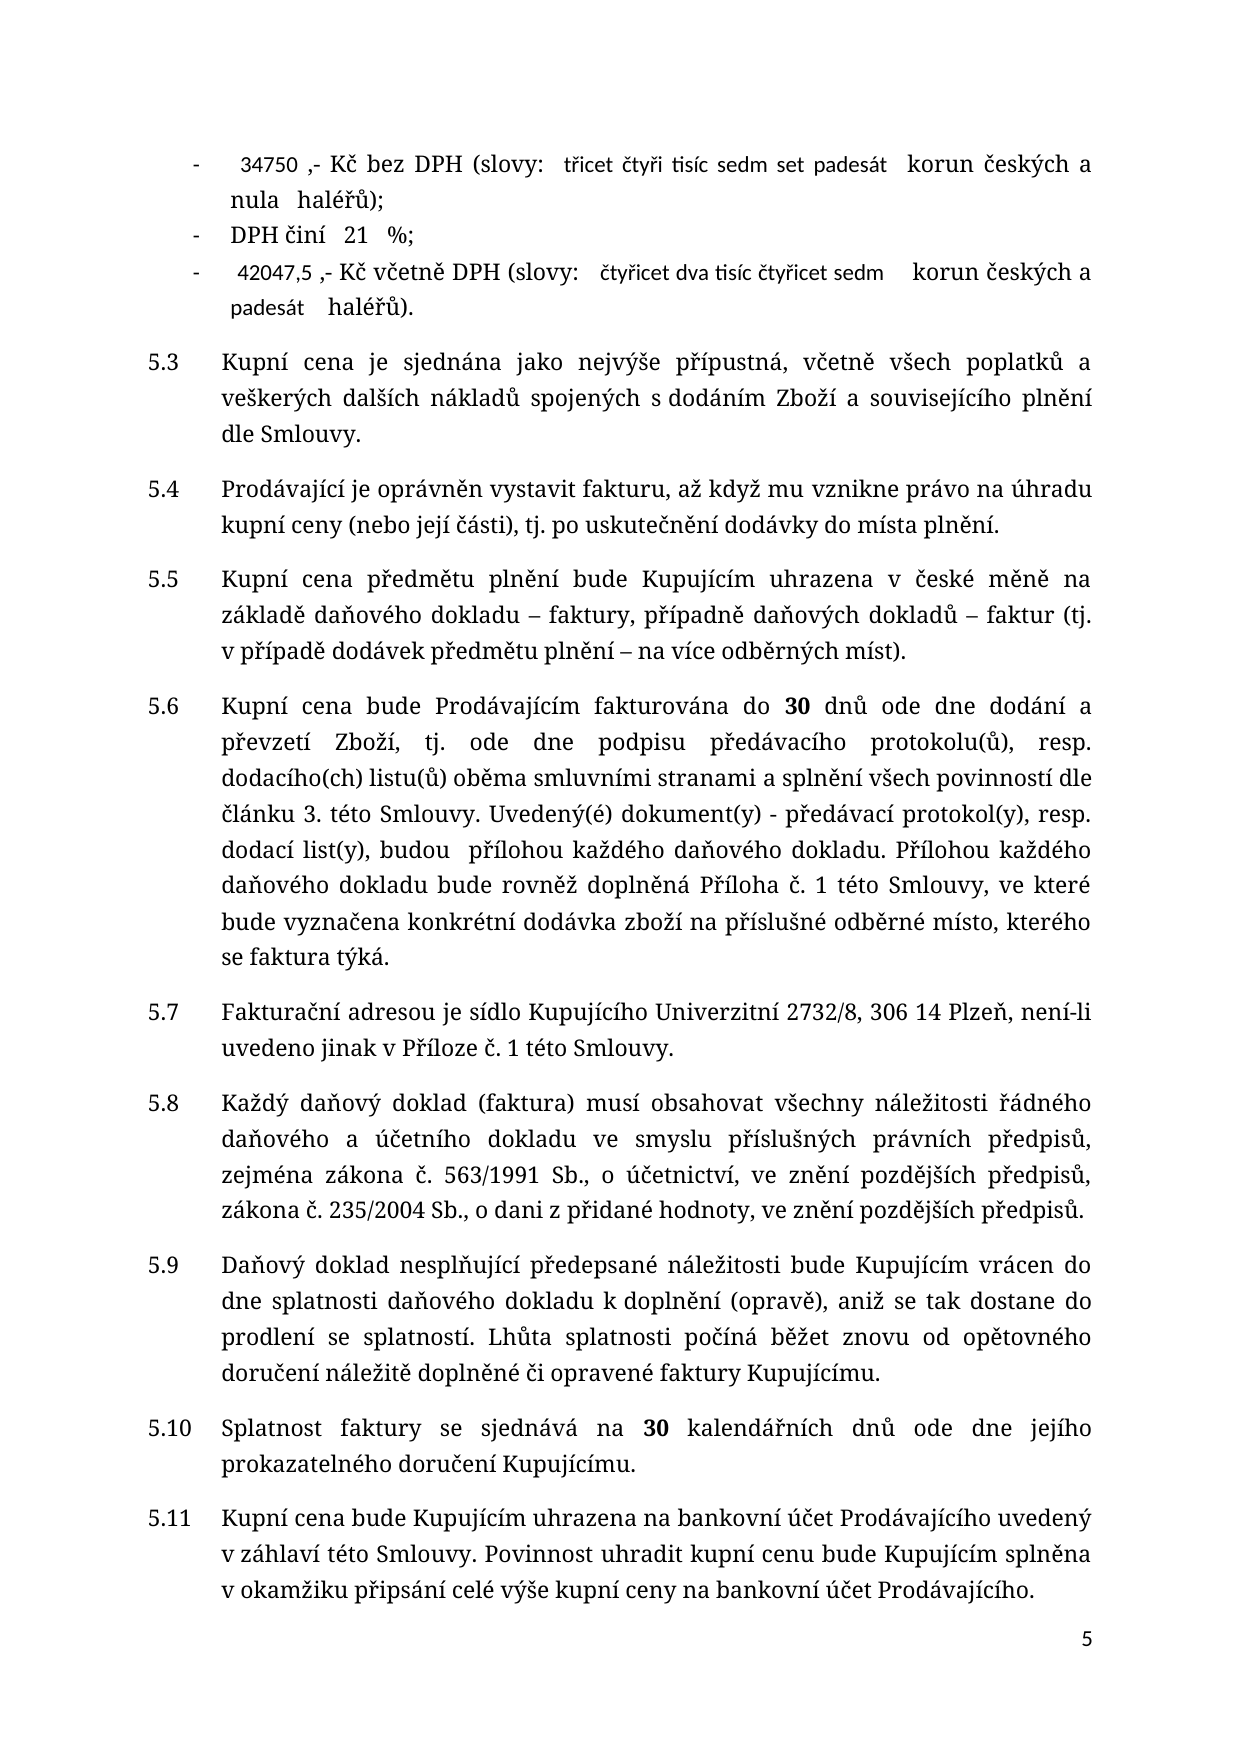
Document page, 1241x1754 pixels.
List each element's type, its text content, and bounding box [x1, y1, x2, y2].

list 34750 ,- Kč bez DPH (slovy: třicet čtyři tisíc sedm set padesát korun českých a nula haléřů); [193, 148, 1093, 215]
text 5.11 Kupní cena bude Kupujícím uhrazena na bankovní účet Prodávajícího uvedený v záhlaví této Smlouvy. Povinnost uhradit kupní cenu bude Kupujícím splněna v okamžiku připsání celé výše kupní ceny na bankovní účet Prodávajícího. [148, 1502, 1093, 1605]
text 5.8 Každý daňový doklad (faktura) musí obsahovat všechny náležitosti řádného daňového a účetního dokladu ve smyslu příslušných právních předpisů, zejména zákona č. 563/1991 Sb., o účetnictví, ve znění pozdějších předpisů, zákona č. 235/2004 Sb., o dani z přidané hodnoty, ve znění pozdějších předpisů. [148, 1087, 1093, 1226]
text 5.6 Kupní cena bude Prodávajícím fakturována do 30 dnů ode dne dodání a převzetí Zboží, tj. ode dne podpisu předávacího protokolu(ů), resp. dodacího(ch) listu(ů) oběma smluvními stranami a splnění všech povinností dle článku 3. této Smlouvy. Uvedený(é) dokument(y) - předávací protokol(y), resp. dodací list(y), budou přílohou každého daňového dokladu. Přílohou každého daňového dokladu bude rovněž doplněná Příloha č. 1 této Smlouvy, ve které bude vyznačena konkrétní dodávka zboží na příslušné odběrné místo, kterého se faktura týká. [148, 690, 1093, 973]
text 5.10 Splatnost faktury se sjednává na 30 kalendářních dnů ode dne jejího prokazatelného doručení Kupujícímu. [148, 1412, 1093, 1479]
text 5.4 Prodávající je oprávněn vystavit fakturu, až když mu vznikne právo na úhradu kupní ceny (nebo její části), tj. po uskutečnění dodávky do místa plnění. [148, 473, 1093, 540]
text 5.3 Kupní cena je sjednána jako nejvýše přípustná, včetně všech poplatků a veškerých dalších nákladů spojených s dodáním Zboží a souvisejícího plnění dle Smlouvy. [148, 346, 1093, 449]
text 5.7 Fakturační adresou je sídlo Kupujícího Univerzitní 2732/8, 306 14 Plzeň, není-li uvedeno jinak v Příloze č. 1 této Smlouvy. [148, 996, 1093, 1063]
text 5.9 Daňový doklad nesplňující předepsané náležitosti bude Kupujícím vrácen do dne splatnosti daňového dokladu k doplnění (opravě), aniž se tak dostane do prodlení se splatností. Lhůta splatnosti počíná běžet znovu od opětovného doručení náležitě doplněné či opravené faktury Kupujícímu. [148, 1249, 1093, 1388]
list 42047,5 ,- Kč včetně DPH (slovy: čtyřicet dva tisíc čtyřicet sedm korun českých a padesát haléřů). [193, 255, 1093, 323]
text 5.5 Kupní cena předmětu plnění bude Kupujícím uhrazena v české měně na základě daňového dokladu – faktury, případně daňových dokladů – faktur (tj. v případě dodávek předmětu plnění – na více odběrných míst). [148, 563, 1093, 666]
list DPH činí 21 %; [193, 219, 1093, 251]
